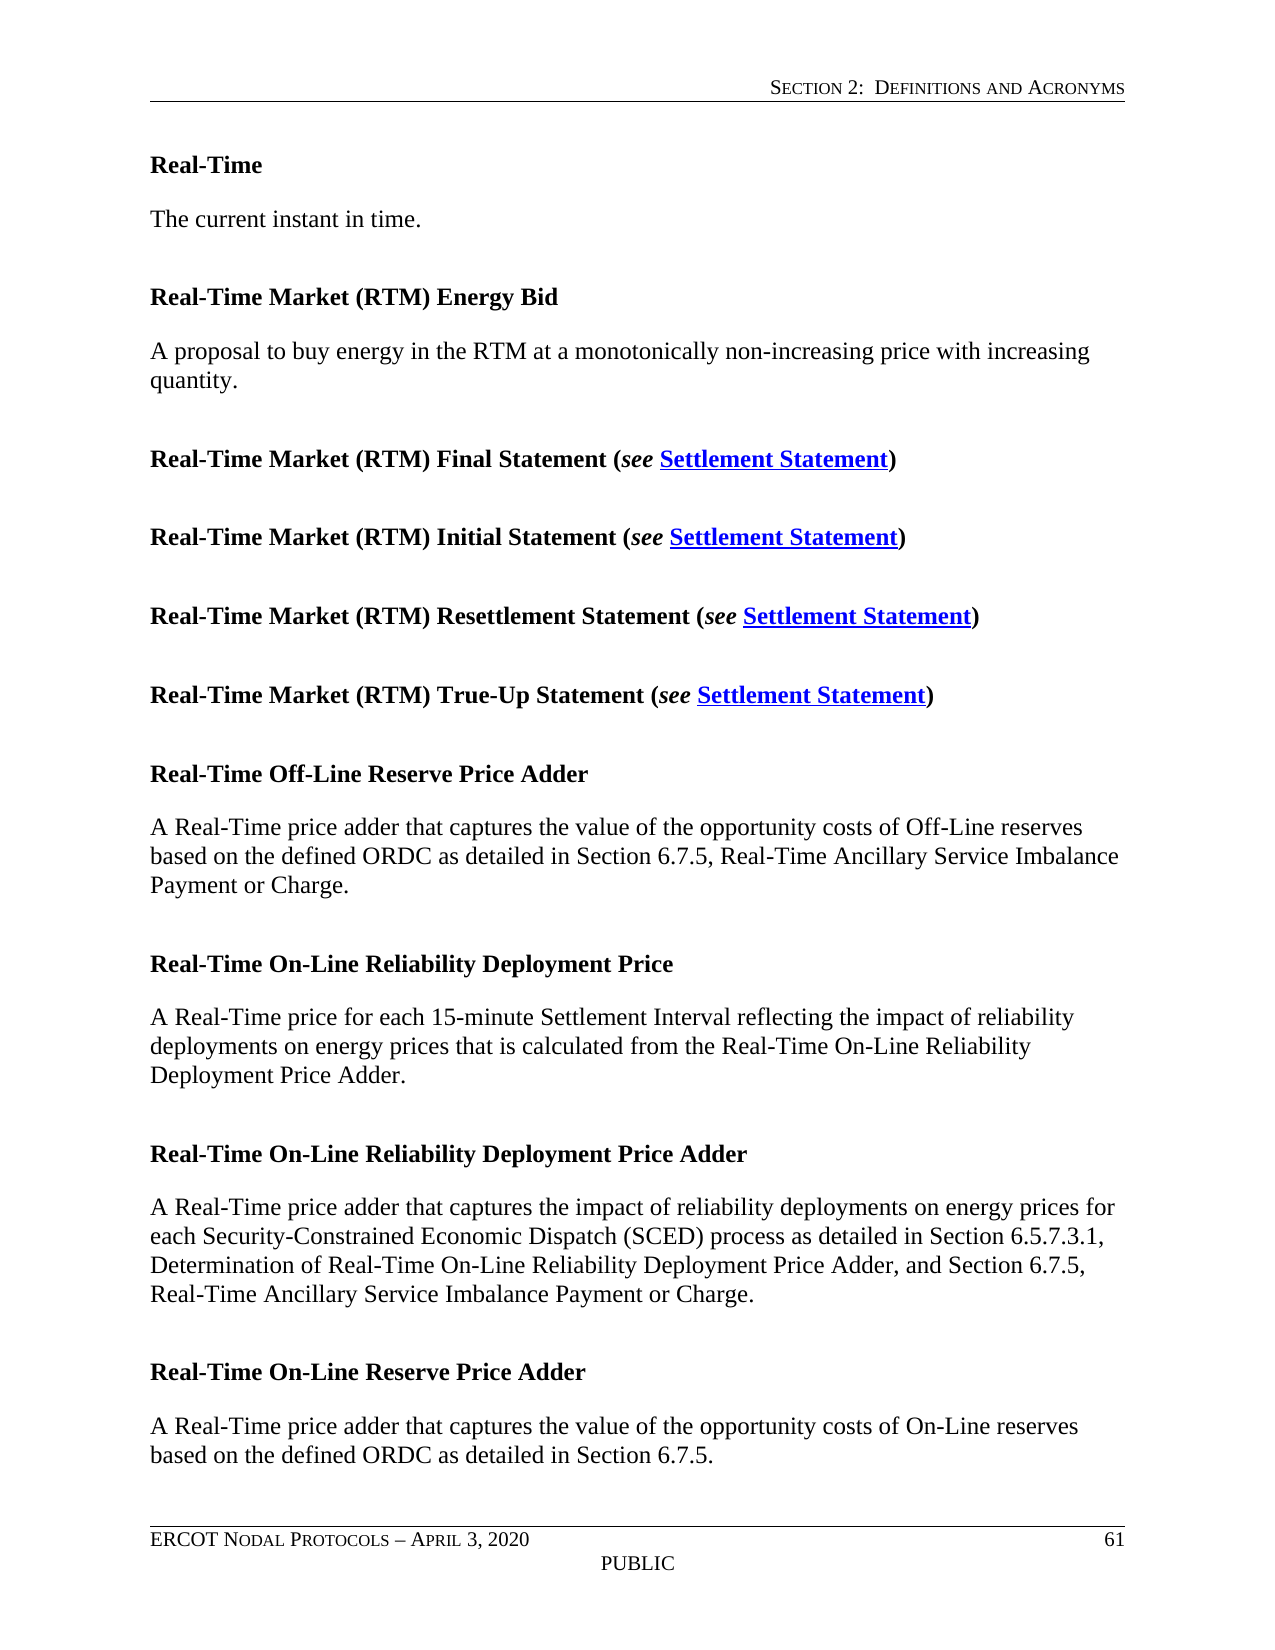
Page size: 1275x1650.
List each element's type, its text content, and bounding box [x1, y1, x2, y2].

text Real-Time Market (RTM) Resettlement Statement (see Settlement Statement) [150, 601, 1125, 630]
text Real-Time Market (RTM) Initial Statement (see Settlement Statement) [150, 522, 1125, 551]
text Real-Time Off-Line Reserve Price Adder [150, 759, 1125, 787]
text Real-Time Market (RTM) True-Up Statement (see Settlement Statement) [150, 680, 1125, 709]
text Real-Time On-Line Reliability Deployment Price [150, 949, 1125, 977]
text Real-Time Market (RTM) Energy Bid [150, 282, 1125, 311]
text A proposal to buy energy in the RTM at a monotonically non-increasing price with increasing quantity. [150, 336, 1125, 394]
text A Real-Time price adder that captures the value of the opportunity costs of On-Line reserves based on the defined ORDC as detailed in Section 6.7.5. [150, 1411, 1125, 1469]
text A Real-Time price adder that captures the impact of reliability deployments on energy prices for each Security-Constrained Economic Dispatch (SCED) process as detailed in Section 6.5.7.3.1, Determination of Real-Time On-Line Reliability Deployment Price Adder, and Section 6.7.5, Real-Time Ancillary Service Imbalance Payment or Charge. [150, 1192, 1125, 1307]
text A Real-Time price adder that captures the value of the opportunity costs of Off-Line reserves based on the defined ORDC as detailed in Section 6.7.5, Real-Time Ancillary Service Imbalance Payment or Charge. [150, 812, 1125, 899]
text A Real-Time price for each 15-minute Settlement Interval reflecting the impact of reliability deployments on energy prices that is calculated from the Real-Time On-Line Reliability Deployment Price Adder. [150, 1002, 1125, 1089]
text Real-Time [150, 150, 1125, 179]
text Real-Time On-Line Reliability Deployment Price Adder [150, 1139, 1125, 1167]
text Real-Time Market (RTM) Final Statement (see Settlement Statement) [150, 444, 1125, 472]
text The current instant in time. [150, 204, 1125, 232]
text Real-Time On-Line Reserve Price Adder [150, 1357, 1125, 1386]
